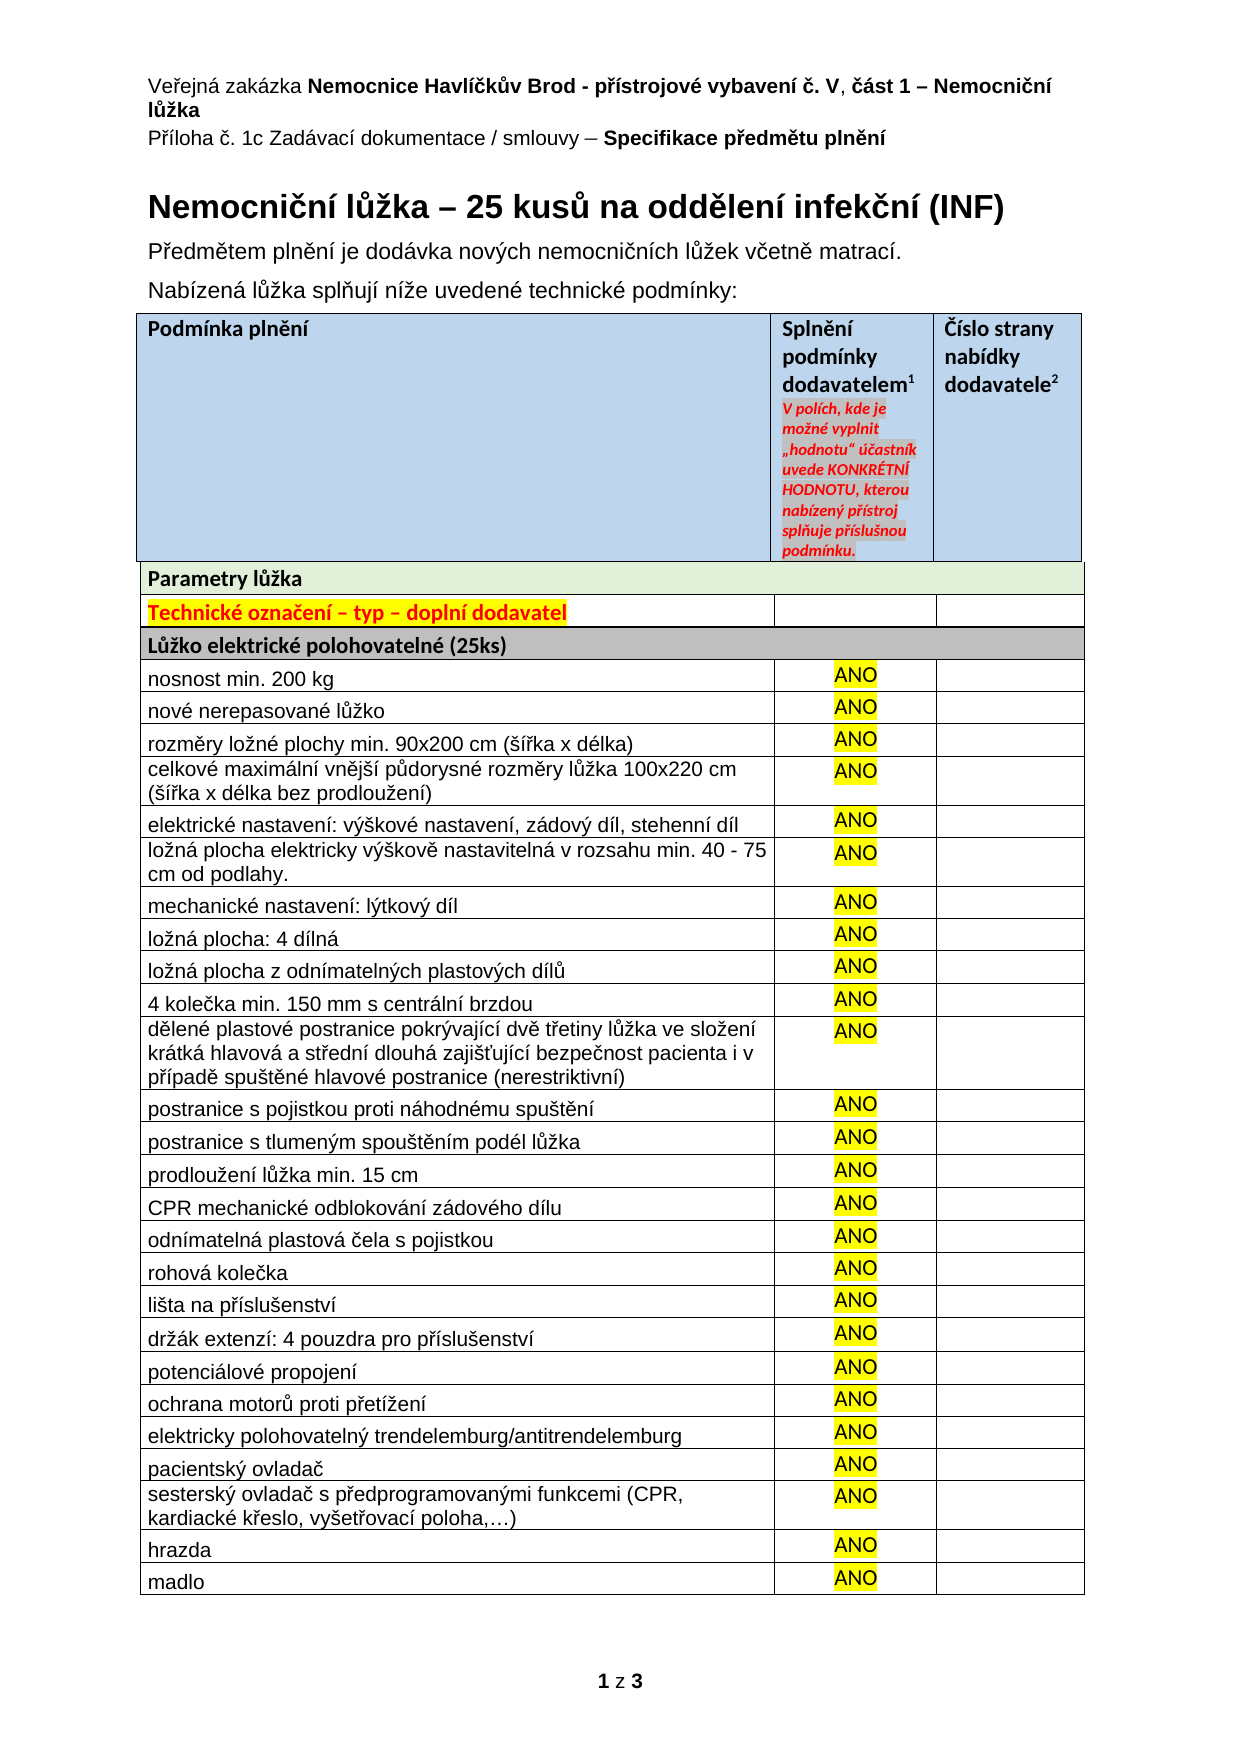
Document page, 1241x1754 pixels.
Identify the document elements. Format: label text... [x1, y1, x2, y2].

table_cell [937, 1253, 1084, 1284]
table_cell ANO [775, 1155, 936, 1187]
table_cell [937, 806, 1084, 837]
table_cell [937, 1449, 1084, 1480]
table_cell [937, 1155, 1084, 1187]
table_cell rohová kolečka [141, 1253, 774, 1284]
table_cell [937, 838, 1084, 886]
table_cell potenciálové propojení [141, 1352, 774, 1383]
table_cell ANO [775, 1286, 936, 1317]
table_cell [775, 595, 936, 626]
table_cell [937, 660, 1084, 691]
table_cell [937, 1417, 1084, 1448]
table_cell ANO [775, 1352, 936, 1383]
table_cell ložná plocha: 4 dílná [141, 919, 774, 950]
table_cell [937, 1481, 1084, 1529]
table_cell [937, 1563, 1084, 1594]
table_cell ANO [775, 1017, 936, 1088]
table_cell [937, 887, 1084, 918]
table_cell nové nerepasované lůžko [141, 692, 774, 723]
table_cell [937, 724, 1084, 756]
table_cell [937, 1017, 1084, 1088]
table_cell ANO [775, 984, 936, 1016]
text Příloha č. 1c Zadávací dokumentace / smlouvy – Specifikace předmětu plnění [148, 122, 1093, 151]
table_cell Technické označení – typ – doplní dodavatel [141, 595, 774, 626]
table_cell ANO [775, 1563, 936, 1594]
table_cell postranice s tlumeným spouštěním podél lůžka [141, 1122, 774, 1154]
table_cell [937, 1318, 1084, 1351]
table_cell ANO [775, 1481, 936, 1529]
table_header Splnění podmínky dodavatelem V polích, kde je možné vyplnit „hodnotu“ účastník uvede KONKRÉTNÍ HODNOTU, kterou nabízený přístroj splňuje příslušnou podmínku. [771, 314, 933, 561]
table_cell Lůžko elektrické polohovatelné (25ks) [141, 628, 1084, 659]
table_cell postranice s pojistkou proti náhodnému spuštění [141, 1090, 774, 1121]
table_cell CPR mechanické odblokování zádového dílu [141, 1188, 774, 1220]
table_cell [937, 1122, 1084, 1154]
table_cell ANO [775, 1530, 936, 1562]
table_cell [937, 1530, 1084, 1562]
table_cell ANO [775, 660, 936, 691]
table_cell [937, 919, 1084, 950]
table_cell [937, 1352, 1084, 1383]
table_cell 4 kolečka min. 150 mm s centrální brzdou [141, 984, 774, 1016]
table_cell elektricky polohovatelný trendelemburg/antitrendelemburg [141, 1417, 774, 1448]
table_cell ANO [775, 757, 936, 804]
table_header Parametry lůžka [141, 562, 1084, 594]
table_cell mechanické nastavení: lýtkový díl [141, 887, 774, 918]
table_cell [937, 595, 1084, 626]
table_cell ANO [775, 1253, 936, 1284]
table_cell ANO [775, 1385, 936, 1416]
table_cell dělené plastové postranice pokrývající dvě třetiny lůžka ve složení krátká hlavová a střední dlouhá zajišťující bezpečnost pacienta i v případě spuštěné hlavové postranice (nerestriktivní) [141, 1017, 774, 1088]
table_cell odnímatelná plastová čela s pojistkou [141, 1221, 774, 1252]
table_cell ANO [775, 1449, 936, 1480]
table_cell ANO [775, 1122, 936, 1154]
table_cell ANO [775, 806, 936, 837]
table_header Podmínka plnění [137, 314, 770, 561]
table_cell elektrické nastavení: výškové nastavení, zádový díl, stehenní díl [141, 806, 774, 837]
table_cell [937, 1221, 1084, 1252]
text Veřejná zakázka Nemocnice Havlíčkův Brod - přístrojové vybavení č. V, část 1 – Nemocniční lůžka [148, 74, 1093, 122]
table_cell ochrana motorů proti přetížení [141, 1385, 774, 1416]
table_cell [937, 1286, 1084, 1317]
table_cell sesterský ovladač s předprogramovanými funkcemi (CPR, kardiacké křeslo, vyšetřovací poloha,…) [141, 1481, 774, 1529]
table_cell [937, 757, 1084, 804]
table_cell ANO [775, 951, 936, 983]
table_header Číslo strany nabídky dodavatele [934, 314, 1081, 561]
table_cell [937, 1385, 1084, 1416]
table_cell [937, 984, 1084, 1016]
table_cell ANO [775, 692, 936, 723]
table_cell pacientský ovladač [141, 1449, 774, 1480]
table_cell ANO [775, 724, 936, 756]
table_cell ANO [775, 1417, 936, 1448]
table_cell ANO [775, 887, 936, 918]
text Nemocniční lůžka – 25 kusů na oddělení infekční (INF) [148, 187, 1093, 225]
table_cell ANO [775, 1318, 936, 1351]
table_cell ANO [775, 1090, 936, 1121]
table_cell ložná plocha z odnímatelných plastových dílů [141, 951, 774, 983]
text Nabízená lůžka splňují níže uvedené technické podmínky: [148, 277, 1093, 303]
table_cell celkové maximální vnější půdorysné rozměry lůžka 100x220 cm (šířka x délka bez prodloužení) [141, 757, 774, 804]
table_cell držák extenzí: 4 pouzdra pro příslušenství [141, 1318, 774, 1351]
table_cell [937, 951, 1084, 983]
table_cell [937, 1188, 1084, 1220]
table_cell ANO [775, 1221, 936, 1252]
table_cell ANO [775, 838, 936, 886]
table_cell lišta na příslušenství [141, 1286, 774, 1317]
table_cell rozměry ložné plochy min. 90x200 cm (šířka x délka) [141, 724, 774, 756]
table_cell hrazda [141, 1530, 774, 1562]
table_cell madlo [141, 1563, 774, 1594]
table_cell ANO [775, 1188, 936, 1220]
text Předmětem plnění je dodávka nových nemocničních lůžek včetně matrací. [148, 238, 1093, 264]
table_cell [937, 692, 1084, 723]
table_cell [937, 1090, 1084, 1121]
table_cell nosnost min. 200 kg [141, 660, 774, 691]
table_cell ložná plocha elektricky výškově nastavitelná v rozsahu min. 40 - 75 cm od podlahy. [141, 838, 774, 886]
table_cell ANO [775, 919, 936, 950]
table_cell prodloužení lůžka min. 15 cm [141, 1155, 774, 1187]
